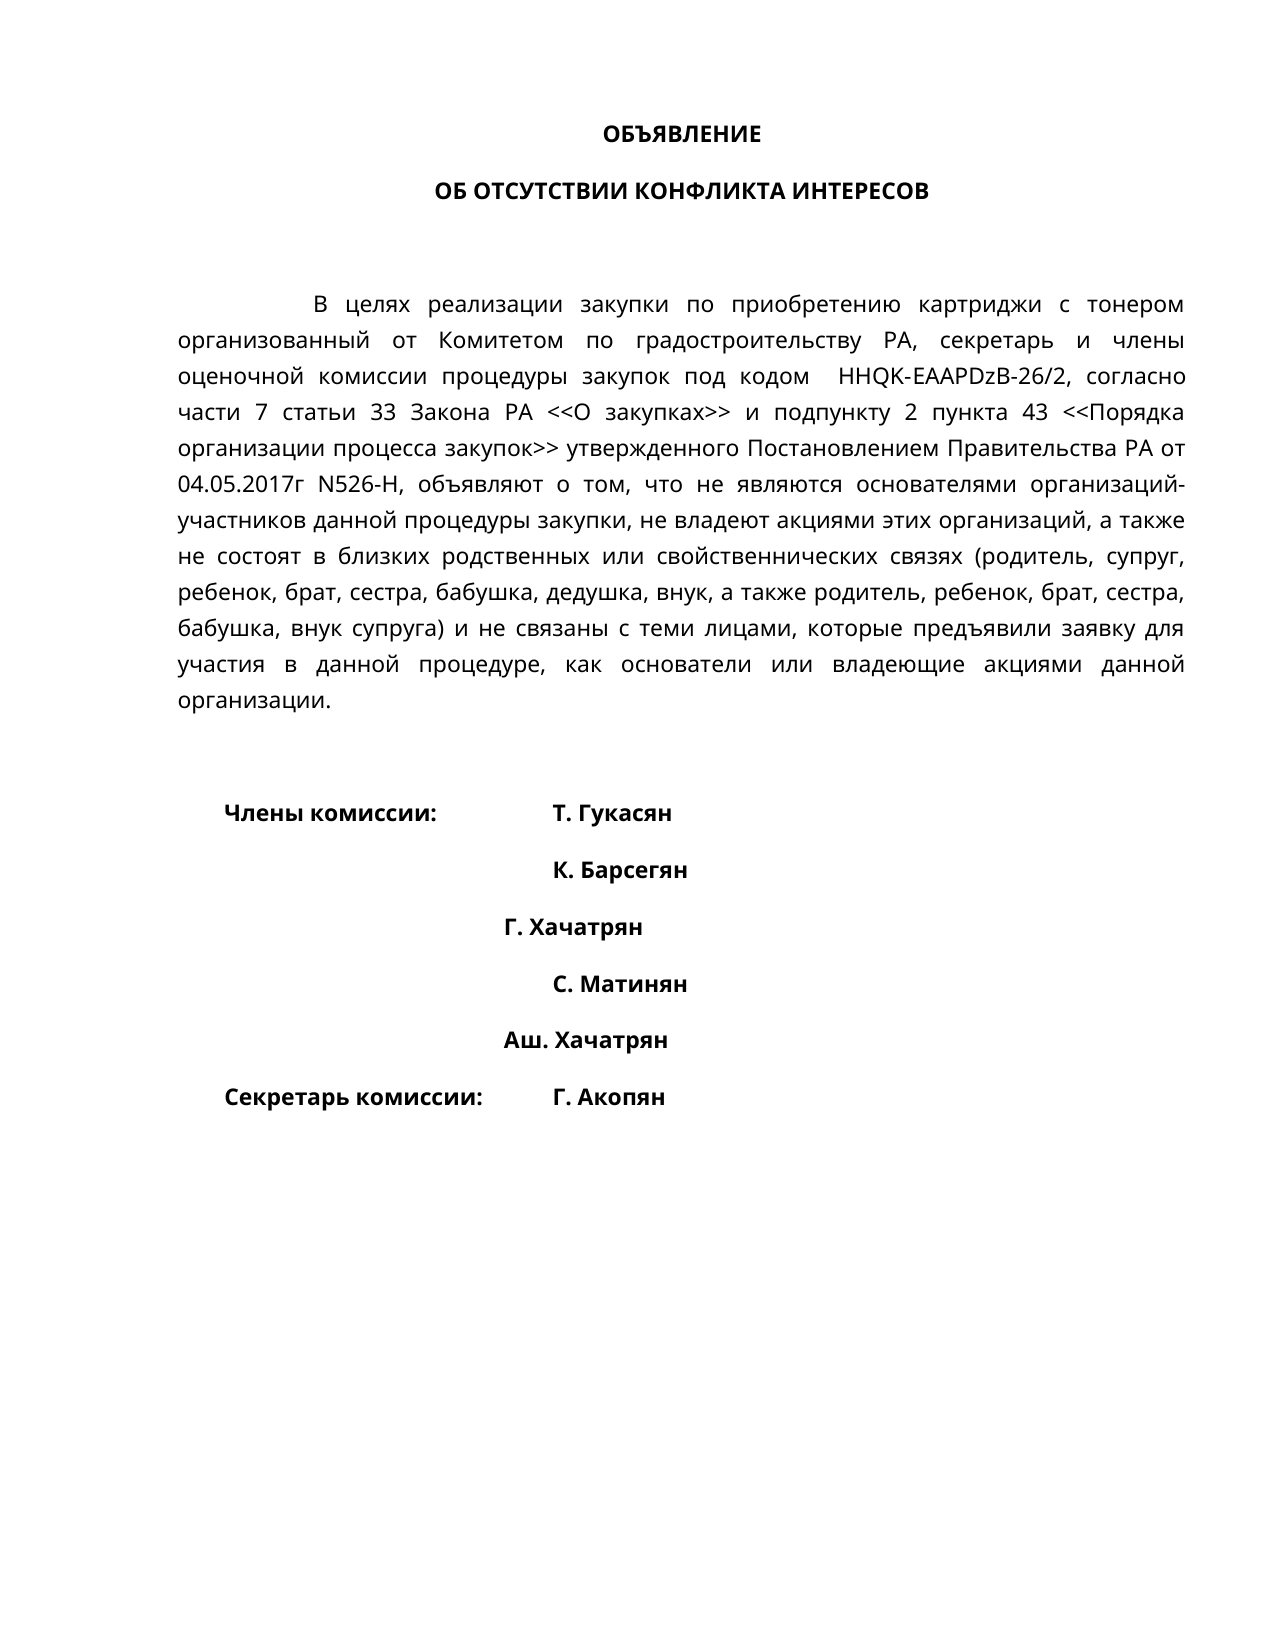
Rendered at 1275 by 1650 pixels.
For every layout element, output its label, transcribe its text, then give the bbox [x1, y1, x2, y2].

text Г. Хачатрян [224, 911, 1186, 942]
text С. Матинян [524, 968, 1186, 999]
text В целях реализации закупки по приобретению картриджи с тонером oрганизованный от Комитетом по градостроительству РА, секретарь и члены оценочной комиссии процедуры закупок под кодом HHQK-EAAPDzB-26/2, согласно части 7 статьи 33 Закона РА <<О закупках>> и подпункту 2 пункта 43 <<Порядка организации процесса закупок>> утвержденного Постановлением Правительства РА от 04.05.2017г N526-Н, объявляют о том, что не являются основателями организаций-участников данной процедуры закупки, не владеют акциями этих организаций, а также не состоят в близких родственных или свойственнических связях (родитель, супруг, ребенок, брат, сестра, бабушка, дедушка, внук, а также родитель, ребенок, брат, сестра, бабушка, внук супруга) и не связаны с теми лицами, которые предъявили заявку для участия в данной процедуре, как основатели или владеющие акциями данной организации. [177, 288, 1186, 715]
text ОБЪЯВЛЕНИЕ [133, 118, 1186, 149]
text Члены комиссии: Т. Гукасян [224, 797, 1186, 828]
text Аш. Хачатрян [224, 1024, 1186, 1056]
text ОБ ОТСУТСТВИИ КОНФЛИКТА ИНТЕРЕСОВ [133, 175, 1186, 206]
text К. Барсегян [496, 854, 1186, 885]
text Секретарь комиссии: Г. Акопян [224, 1081, 1186, 1112]
